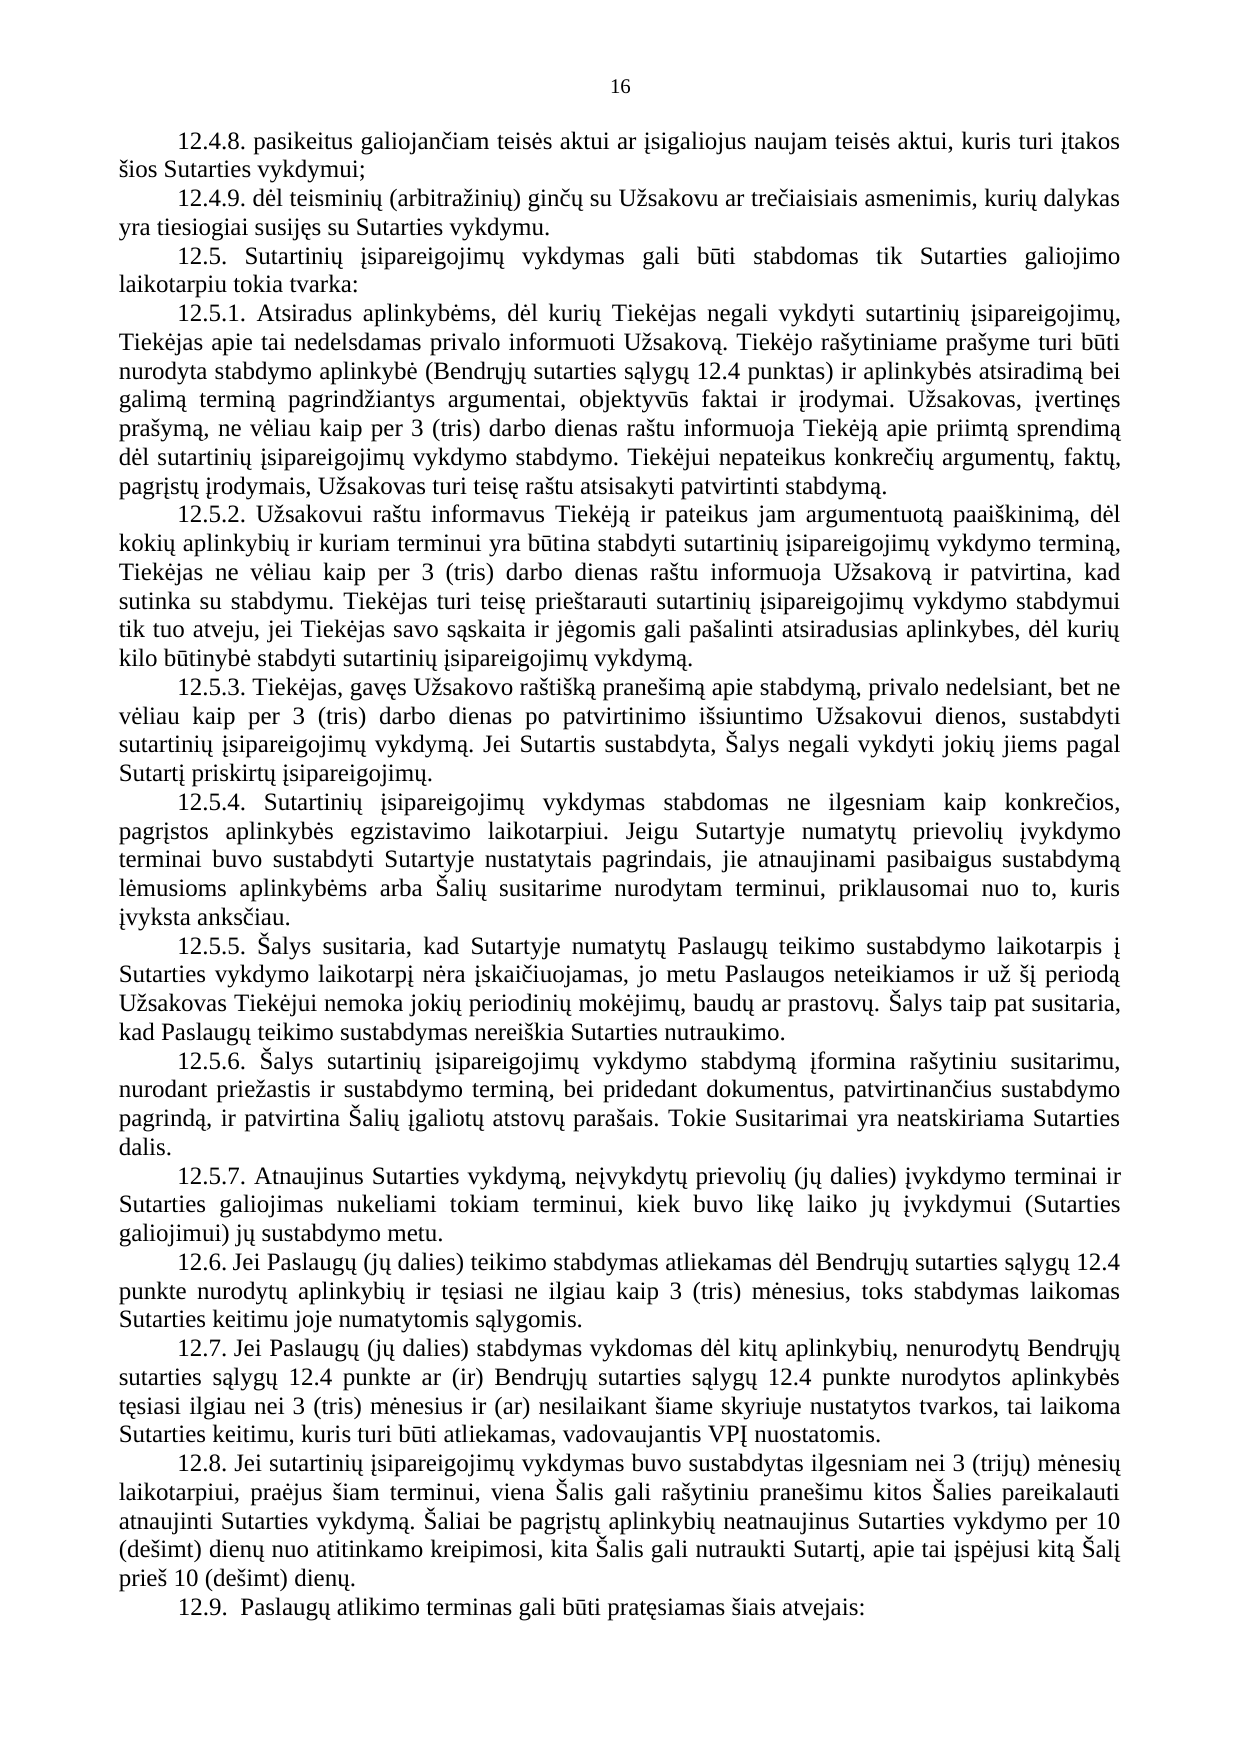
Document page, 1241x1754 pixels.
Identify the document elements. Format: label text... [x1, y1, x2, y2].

text 12.5.1. Atsiradus aplinkybėms, dėl kurių Tiekėjas negali vykdyti sutartinių įsipareigojimų, Tiekėjas apie tai nedelsdamas privalo informuoti Užsakovą. Tiekėjo rašytiniame prašyme turi būti nurodyta stabdymo aplinkybė (Bendrųjų sutarties sąlygų 12.4 punktas) ir aplinkybės atsiradimą bei galimą terminą pagrindžiantys argumentai, objektyvūs faktai ir įrodymai. Užsakovas, įvertinęs prašymą, ne vėliau kaip per 3 (tris) darbo dienas raštu informuoja Tiekėją apie priimtą sprendimą dėl sutartinių įsipareigojimų vykdymo stabdymo. Tiekėjui nepateikus konkrečių argumentų, faktų, pagrįstų įrodymais, Užsakovas turi teisę raštu atsisakyti patvirtinti stabdymą. [118, 298, 1122, 499]
text 12.8. Jei sutartinių įsipareigojimų vykdymas buvo sustabdytas ilgesniam nei 3 (trijų) mėnesių laikotarpiui, praėjus šiam terminui, viena Šalis gali rašytiniu pranešimu kitos Šalies pareikalauti atnaujinti Sutarties vykdymą. Šaliai be pagrįstų aplinkybių neatnaujinus Sutarties vykdymo per 10 (dešimt) dienų nuo atitinkamo kreipimosi, kita Šalis gali nutraukti Sutartį, apie tai įspėjusi kitą Šalį prieš 10 (dešimt) dienų. [118, 1448, 1122, 1592]
text 12.5.2. Užsakovui raštu informavus Tiekėją ir pateikus jam argumentuotą paaiškinimą, dėl kokių aplinkybių ir kuriam terminui yra būtina stabdyti sutartinių įsipareigojimų vykdymo terminą, Tiekėjas ne vėliau kaip per 3 (tris) darbo dienas raštu informuoja Užsakovą ir patvirtina, kad sutinka su stabdymu. Tiekėjas turi teisę prieštarauti sutartinių įsipareigojimų vykdymo stabdymui tik tuo atveju, jei Tiekėjas savo sąskaita ir jėgomis gali pašalinti atsiradusias aplinkybes, dėl kurių kilo būtinybė stabdyti sutartinių įsipareigojimų vykdymą. [118, 499, 1122, 672]
text 12.5.5. Šalys susitaria, kad Sutartyje numatytų Paslaugų teikimo sustabdymo laikotarpis į Sutarties vykdymo laikotarpį nėra įskaičiuojamas, jo metu Paslaugos neteikiamos ir už šį periodą Užsakovas Tiekėjui nemoka jokių periodinių mokėjimų, baudų ar prastovų. Šalys taip pat susitaria, kad Paslaugų teikimo sustabdymas nereiškia Sutarties nutraukimo. [118, 931, 1122, 1046]
text 12.6. Jei Paslaugų (jų dalies) teikimo stabdymas atliekamas dėl Bendrųjų sutarties sąlygų 12.4 punkte nurodytų aplinkybių ir tęsiasi ne ilgiau kaip 3 (tris) mėnesius, toks stabdymas laikomas Sutarties keitimu joje numatytomis sąlygomis. [118, 1247, 1122, 1333]
text 12.5.7. Atnaujinus Sutarties vykdymą, neįvykdytų prievolių (jų dalies) įvykdymo terminai ir Sutarties galiojimas nukeliami tokiam terminui, kiek buvo likę laiko jų įvykdymui (Sutarties galiojimui) jų sustabdymo metu. [118, 1161, 1122, 1247]
text 12.4.9. dėl teisminių (arbitražinių) ginčų su Užsakovu ar trečiaisiais asmenimis, kurių dalykas yra tiesiogiai susijęs su Sutarties vykdymu. [118, 183, 1122, 241]
text 12.5.4. Sutartinių įsipareigojimų vykdymas stabdomas ne ilgesniam kaip konkrečios, pagrįstos aplinkybės egzistavimo laikotarpiui. Jeigu Sutartyje numatytų prievolių įvykdymo terminai buvo sustabdyti Sutartyje nustatytais pagrindais, jie atnaujinami pasibaigus sustabdymą lėmusioms aplinkybėms arba Šalių susitarime nurodytam terminui, priklausomai nuo to, kuris įvyksta anksčiau. [118, 787, 1122, 931]
text 12.4.8. pasikeitus galiojančiam teisės aktui ar įsigaliojus naujam teisės aktui, kuris turi įtakos šios Sutarties vykdymui; [118, 126, 1122, 183]
text 12.5.6. Šalys sutartinių įsipareigojimų vykdymo stabdymą įformina rašytiniu susitarimu, nurodant priežastis ir sustabdymo terminą, bei pridedant dokumentus, patvirtinančius sustabdymo pagrindą, ir patvirtina Šalių įgaliotų atstovų parašais. Tokie Susitarimai yra neatskiriama Sutarties dalis. [118, 1046, 1122, 1161]
text 12.7. Jei Paslaugų (jų dalies) stabdymas vykdomas dėl kitų aplinkybių, nenurodytų Bendrųjų sutarties sąlygų 12.4 punkte ar (ir) Bendrųjų sutarties sąlygų 12.4 punkte nurodytos aplinkybės tęsiasi ilgiau nei 3 (tris) mėnesius ir (ar) nesilaikant šiame skyriuje nustatytos tvarkos, tai laikoma Sutarties keitimu, kuris turi būti atliekamas, vadovaujantis VPĮ nuostatomis. [118, 1333, 1122, 1448]
text 12.5.3. Tiekėjas, gavęs Užsakovo raštišką pranešimą apie stabdymą, privalo nedelsiant, bet ne vėliau kaip per 3 (tris) darbo dienas po patvirtinimo išsiuntimo Užsakovui dienos, sustabdyti sutartinių įsipareigojimų vykdymą. Jei Sutartis sustabdyta, Šalys negali vykdyti jokių jiems pagal Sutartį priskirtų įsipareigojimų. [118, 672, 1122, 787]
text 12.5. Sutartinių įsipareigojimų vykdymas gali būti stabdomas tik Sutarties galiojimo laikotarpiu tokia tvarka: [118, 241, 1122, 298]
text 12.9. Paslaugų atlikimo terminas gali būti pratęsiamas šiais atvejais: [118, 1592, 1122, 1621]
